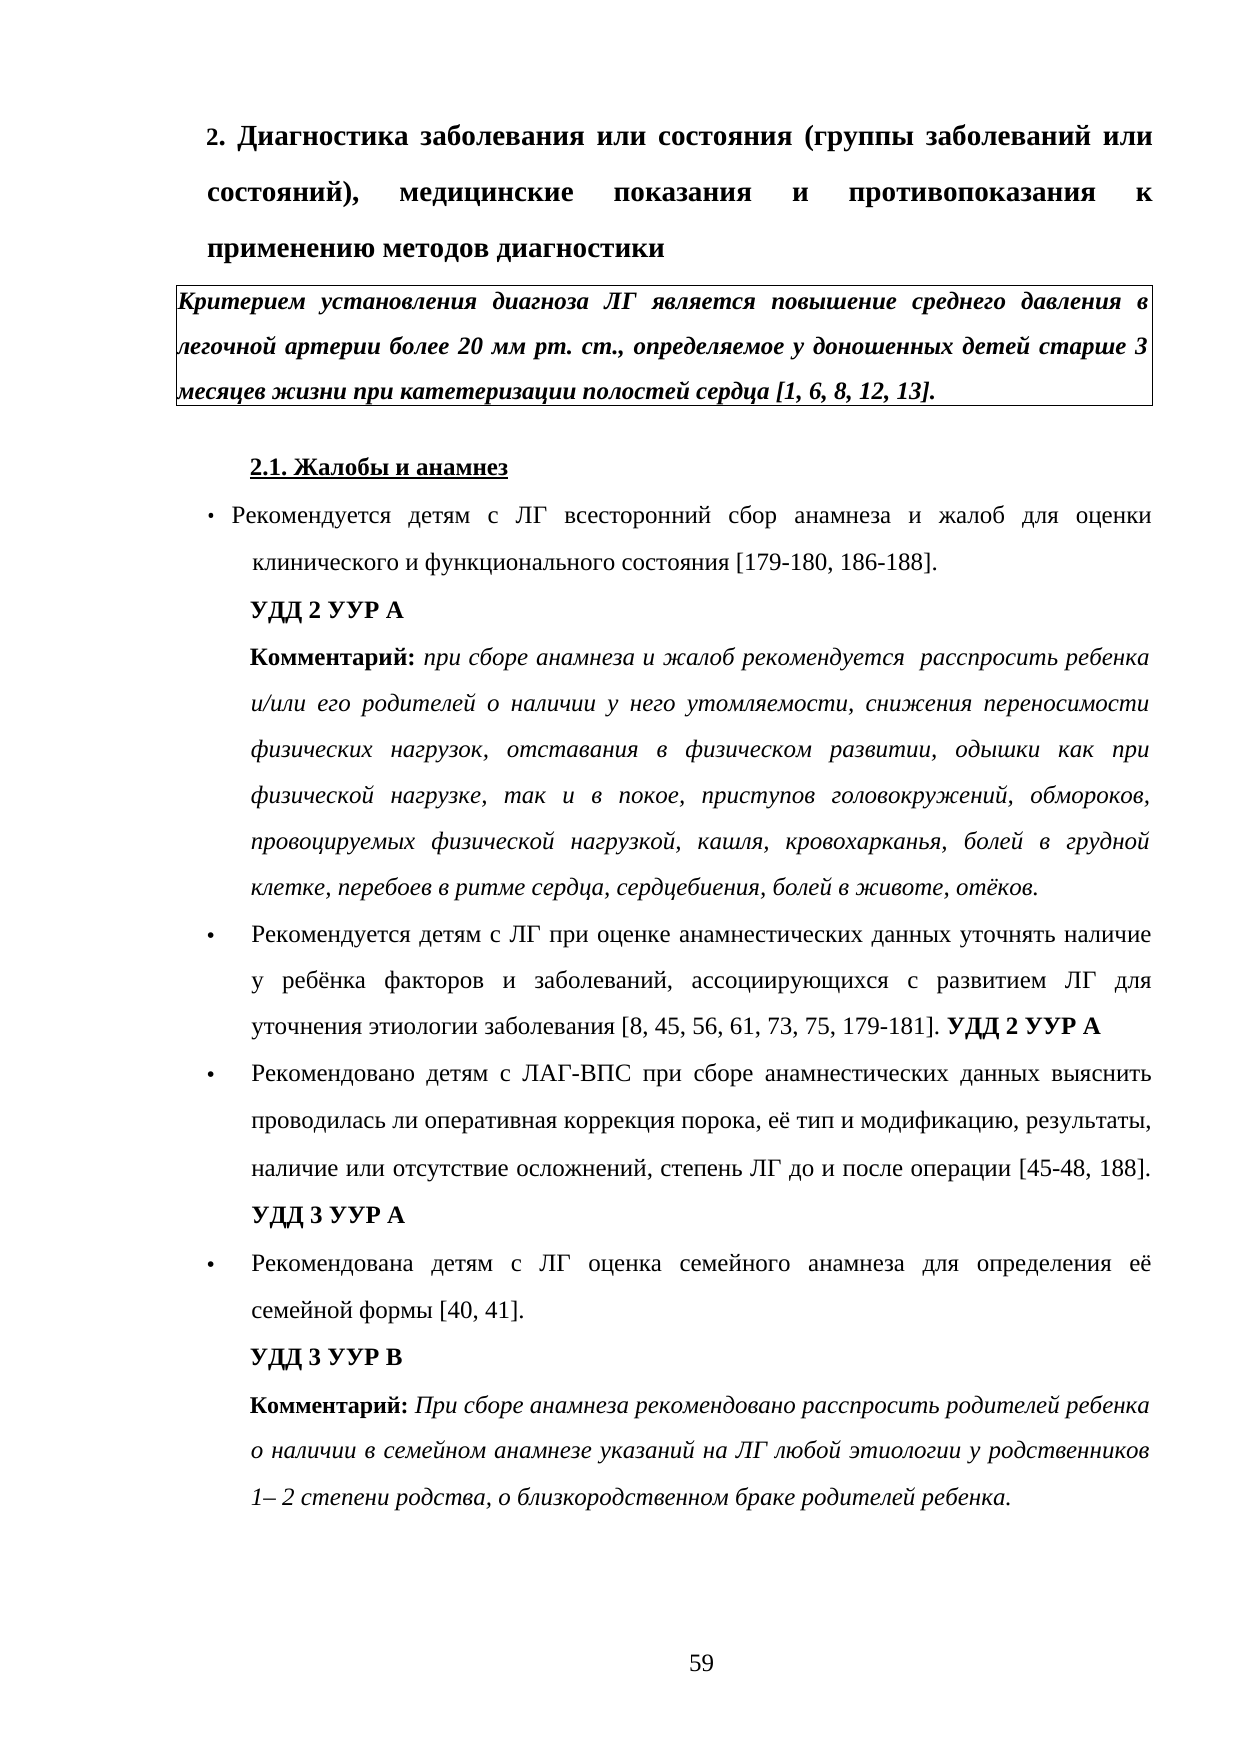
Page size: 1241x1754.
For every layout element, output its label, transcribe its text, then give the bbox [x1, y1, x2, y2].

text Комментарий: при сборе анамнеза и жалоб рекомендуется расспросить ребенка и/или его родителей о наличии у него утомляемости, снижения переносимости физических нагрузок, отставания в физическом развитии, одышки как при физической нагрузке, так и в покое, приступов головокружений, обмороков, провоцируемых физической нагрузкой, кашля, кровохарканья, болей в грудной клетке, перебоев в ритме сердца, сердцебиения, болей в животе, отёков. [249, 642, 1153, 901]
subtitle УДД 3 УУР В [249, 1342, 1217, 1371]
list Рекомендована детям с ЛГ оценка семейного анамнеза для определения её семейной формы [40, 41]. [207, 1248, 1152, 1324]
subtitle УДД 2 УУР A [249, 595, 1217, 623]
text • Рекомендуется детям с ЛГ всесторонний сбор анамнеза и жалоб для оценки клинического и функционального состояния [179-180, 186-188]. [207, 500, 1152, 576]
text Комментарий: При сборе анамнеза рекомендовано расспросить родителей ребенка о наличии в семейном анамнезе указаний на ЛГ любой этиологии у родственников 1– 2 степени родства, о близкородственном браке родителей ребенка. [249, 1390, 1153, 1510]
subtitle 2. Диагностика заболевания или состояния (группы заболеваний или состояний), медицинские показания и противопоказания к применению методов диагностики [206, 118, 1153, 263]
list Рекомендуется детям с ЛГ при оценке анамнестических данных уточнять наличие у ребёнка факторов и заболеваний, ассоциирующихся с развитием ЛГ для уточнения этиологии заболевания [8, 45, 56, 61, 73, 75, 179-181]. УДД 2 УУР A [207, 919, 1152, 1040]
subtitle 2.1. Жалобы и анамнез [249, 452, 1153, 481]
list Рекомендовано детям с ЛАГ-ВПС при сборе анамнестических данных выяснить проводилась ли оперативная коррекция порока, её тип и модификацию, результаты, наличие или отсутствие осложнений, степень ЛГ до и после операции [45-48, 188]. УДД 3 УУР A [207, 1058, 1152, 1229]
text Критерием установления диагноза ЛГ является повышение среднего давления в легочной артерии более 20 мм рт. ст., определяемое у доношенных детей старше 3 месяцев жизни при катетеризации полостей сердца [1, 6, 8, 12, 13]. [177, 286, 1152, 405]
